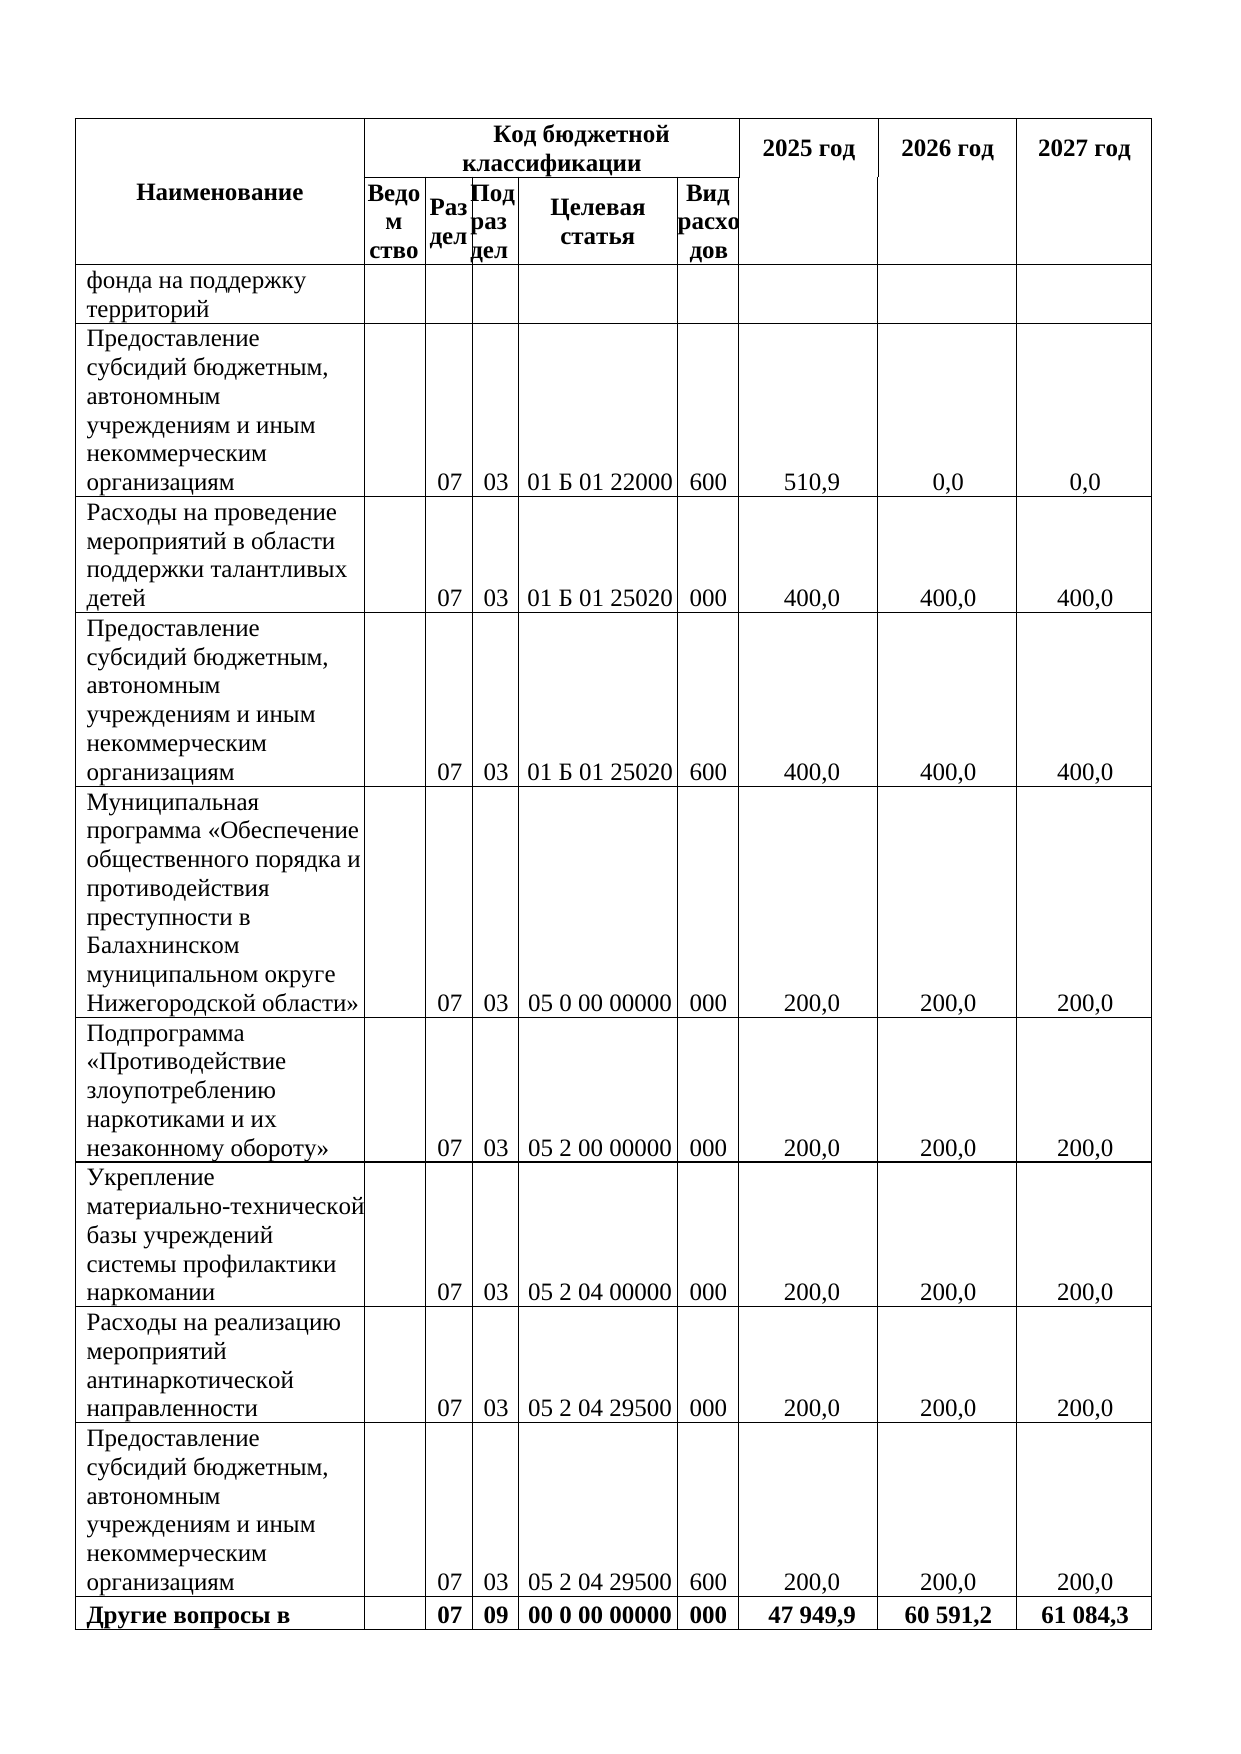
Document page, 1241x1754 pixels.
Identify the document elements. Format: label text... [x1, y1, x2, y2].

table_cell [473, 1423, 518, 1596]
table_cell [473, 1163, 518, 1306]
table_cell [739, 177, 877, 264]
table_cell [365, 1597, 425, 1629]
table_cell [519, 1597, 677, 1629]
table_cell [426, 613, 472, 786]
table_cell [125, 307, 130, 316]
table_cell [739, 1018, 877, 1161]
table_cell [878, 177, 1016, 264]
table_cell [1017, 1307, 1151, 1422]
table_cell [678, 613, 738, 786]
table_cell Ведом ство [365, 178, 425, 264]
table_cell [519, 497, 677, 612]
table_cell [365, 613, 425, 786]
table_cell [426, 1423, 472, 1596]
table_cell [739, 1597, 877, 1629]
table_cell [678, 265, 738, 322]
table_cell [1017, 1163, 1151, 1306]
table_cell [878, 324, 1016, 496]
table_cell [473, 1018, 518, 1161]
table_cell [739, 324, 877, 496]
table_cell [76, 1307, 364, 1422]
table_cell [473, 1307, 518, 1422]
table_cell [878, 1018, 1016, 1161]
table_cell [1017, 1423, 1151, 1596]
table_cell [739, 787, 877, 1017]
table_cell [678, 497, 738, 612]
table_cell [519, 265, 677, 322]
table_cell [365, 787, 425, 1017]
table_header 2026 год [879, 119, 1016, 177]
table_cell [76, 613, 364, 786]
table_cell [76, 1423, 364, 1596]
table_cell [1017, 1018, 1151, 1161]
table_cell Под раз дел [473, 178, 518, 264]
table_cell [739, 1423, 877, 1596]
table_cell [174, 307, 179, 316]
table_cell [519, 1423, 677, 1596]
table_cell Целевая статья [519, 178, 677, 264]
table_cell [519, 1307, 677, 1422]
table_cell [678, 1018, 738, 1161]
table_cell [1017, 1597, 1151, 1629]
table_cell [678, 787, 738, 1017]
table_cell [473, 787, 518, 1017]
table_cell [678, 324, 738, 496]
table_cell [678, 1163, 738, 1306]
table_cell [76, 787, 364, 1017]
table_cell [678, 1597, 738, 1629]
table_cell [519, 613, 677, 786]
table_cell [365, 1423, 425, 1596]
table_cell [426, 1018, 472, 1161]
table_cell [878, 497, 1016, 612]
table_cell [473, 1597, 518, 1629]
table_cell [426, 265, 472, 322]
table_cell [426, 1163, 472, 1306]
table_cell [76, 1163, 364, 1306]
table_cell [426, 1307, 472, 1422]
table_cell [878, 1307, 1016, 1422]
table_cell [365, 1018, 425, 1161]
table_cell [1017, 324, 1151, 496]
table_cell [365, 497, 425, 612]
table_cell [1017, 177, 1151, 264]
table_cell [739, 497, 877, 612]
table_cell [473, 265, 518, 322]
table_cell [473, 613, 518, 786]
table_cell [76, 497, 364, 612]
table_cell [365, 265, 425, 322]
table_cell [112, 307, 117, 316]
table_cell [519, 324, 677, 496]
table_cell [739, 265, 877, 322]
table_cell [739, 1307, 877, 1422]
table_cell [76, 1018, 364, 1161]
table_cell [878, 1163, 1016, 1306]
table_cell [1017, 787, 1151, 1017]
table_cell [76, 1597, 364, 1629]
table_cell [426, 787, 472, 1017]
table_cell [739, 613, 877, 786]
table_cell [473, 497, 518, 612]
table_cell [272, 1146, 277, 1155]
table_header 2025 год [740, 119, 878, 177]
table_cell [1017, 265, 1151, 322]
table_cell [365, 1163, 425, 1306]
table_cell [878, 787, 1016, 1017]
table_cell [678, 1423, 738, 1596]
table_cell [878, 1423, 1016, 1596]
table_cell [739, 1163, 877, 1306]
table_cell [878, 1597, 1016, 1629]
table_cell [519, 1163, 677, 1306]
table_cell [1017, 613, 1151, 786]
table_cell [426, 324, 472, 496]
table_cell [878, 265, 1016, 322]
table_header Наименование [76, 119, 364, 264]
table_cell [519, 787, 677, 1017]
table_cell Раз дел [426, 178, 472, 264]
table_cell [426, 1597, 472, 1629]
table_header 2027 год [1017, 119, 1151, 177]
table_cell Вид расходов [678, 178, 738, 264]
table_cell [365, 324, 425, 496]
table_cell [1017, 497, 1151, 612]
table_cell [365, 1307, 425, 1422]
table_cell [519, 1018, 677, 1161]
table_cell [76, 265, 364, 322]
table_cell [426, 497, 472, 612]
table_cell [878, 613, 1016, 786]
table_header Код бюджетной классификации [365, 119, 739, 177]
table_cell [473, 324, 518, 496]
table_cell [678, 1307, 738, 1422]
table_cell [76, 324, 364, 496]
